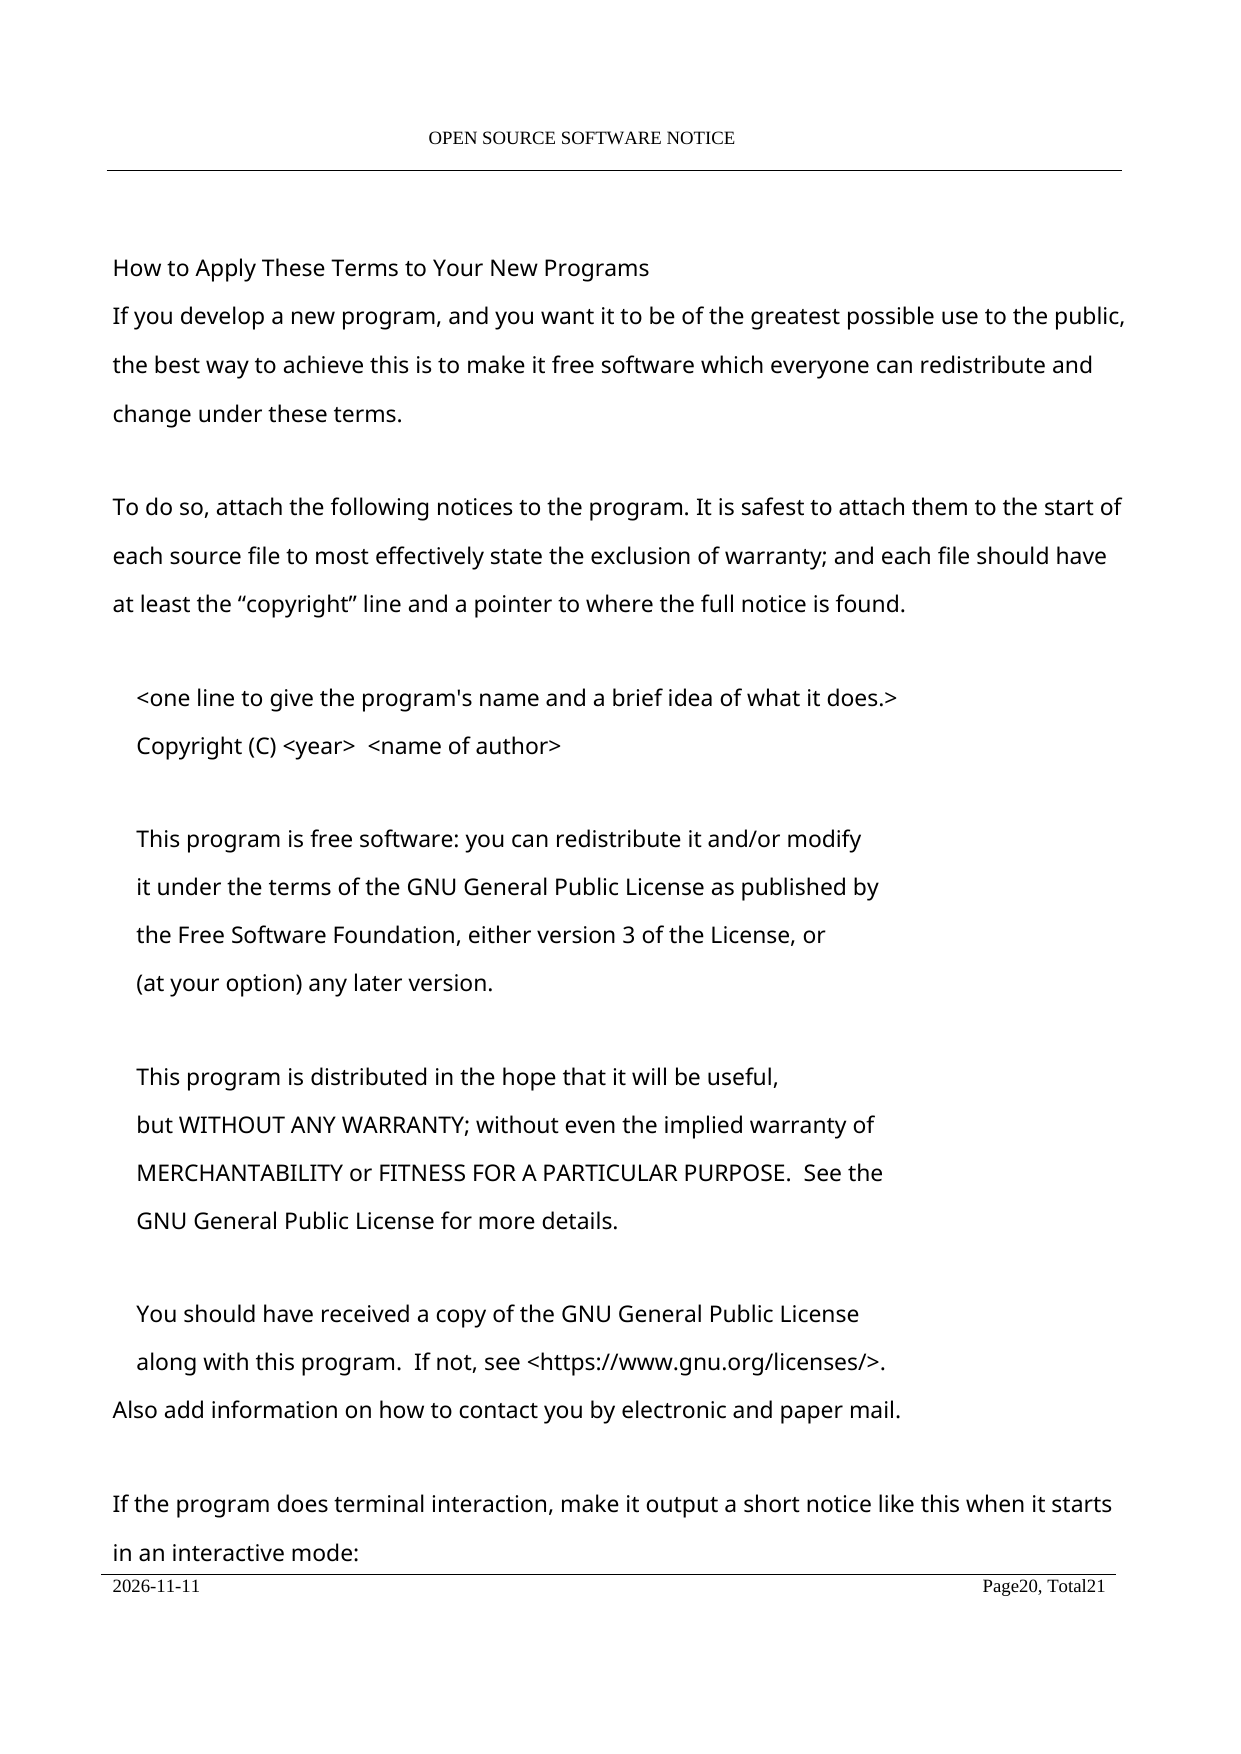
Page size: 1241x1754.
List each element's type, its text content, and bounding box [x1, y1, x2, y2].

text the Free Software Foundation, either version 3 of the License, or [112, 919, 1128, 951]
text Also add information on how to contact you by electronic and paper mail. [112, 1394, 1128, 1426]
text Copyright (C) <year> <name of author> [112, 729, 1128, 762]
text but WITHOUT ANY WARRANTY; without even the implied warranty of [112, 1108, 1128, 1141]
text If you develop a new program, and you want it to be of the greatest possible use to the public, the best way to achieve this is to make it free software which everyone can redistribute and change under these terms. [112, 299, 1128, 429]
text (at your option) any later version. [112, 967, 1128, 999]
text You should have received a copy of the GNU General Public License [112, 1298, 1128, 1330]
text If the program does terminal interaction, make it output a short notice like this when it starts in an interactive mode: [112, 1487, 1128, 1568]
text along with this program. If not, see <https://www.gnu.org/licenses/>. [112, 1346, 1128, 1378]
text How to Apply These Terms to Your New Programs [112, 251, 1128, 284]
text This program is free software: you can redistribute it and/or modify [112, 822, 1128, 855]
text MERCHANTABILITY or FITNESS FOR A PARTICULAR PURPOSE. See the [112, 1156, 1128, 1189]
text GNU General Public License for more details. [112, 1204, 1128, 1237]
text it under the terms of the GNU General Public License as published by [112, 871, 1128, 903]
text To do so, attach the following notices to the program. It is safest to attach them to the start of each source file to most effectively state the exclusion of warranty; and each file should have at least the “copyright” line and a pointer to where the full notice is found. [112, 490, 1128, 620]
text This program is distributed in the hope that it will be useful, [112, 1060, 1128, 1092]
text <one line to give the program's name and a brief idea of what it does.> [112, 681, 1128, 713]
